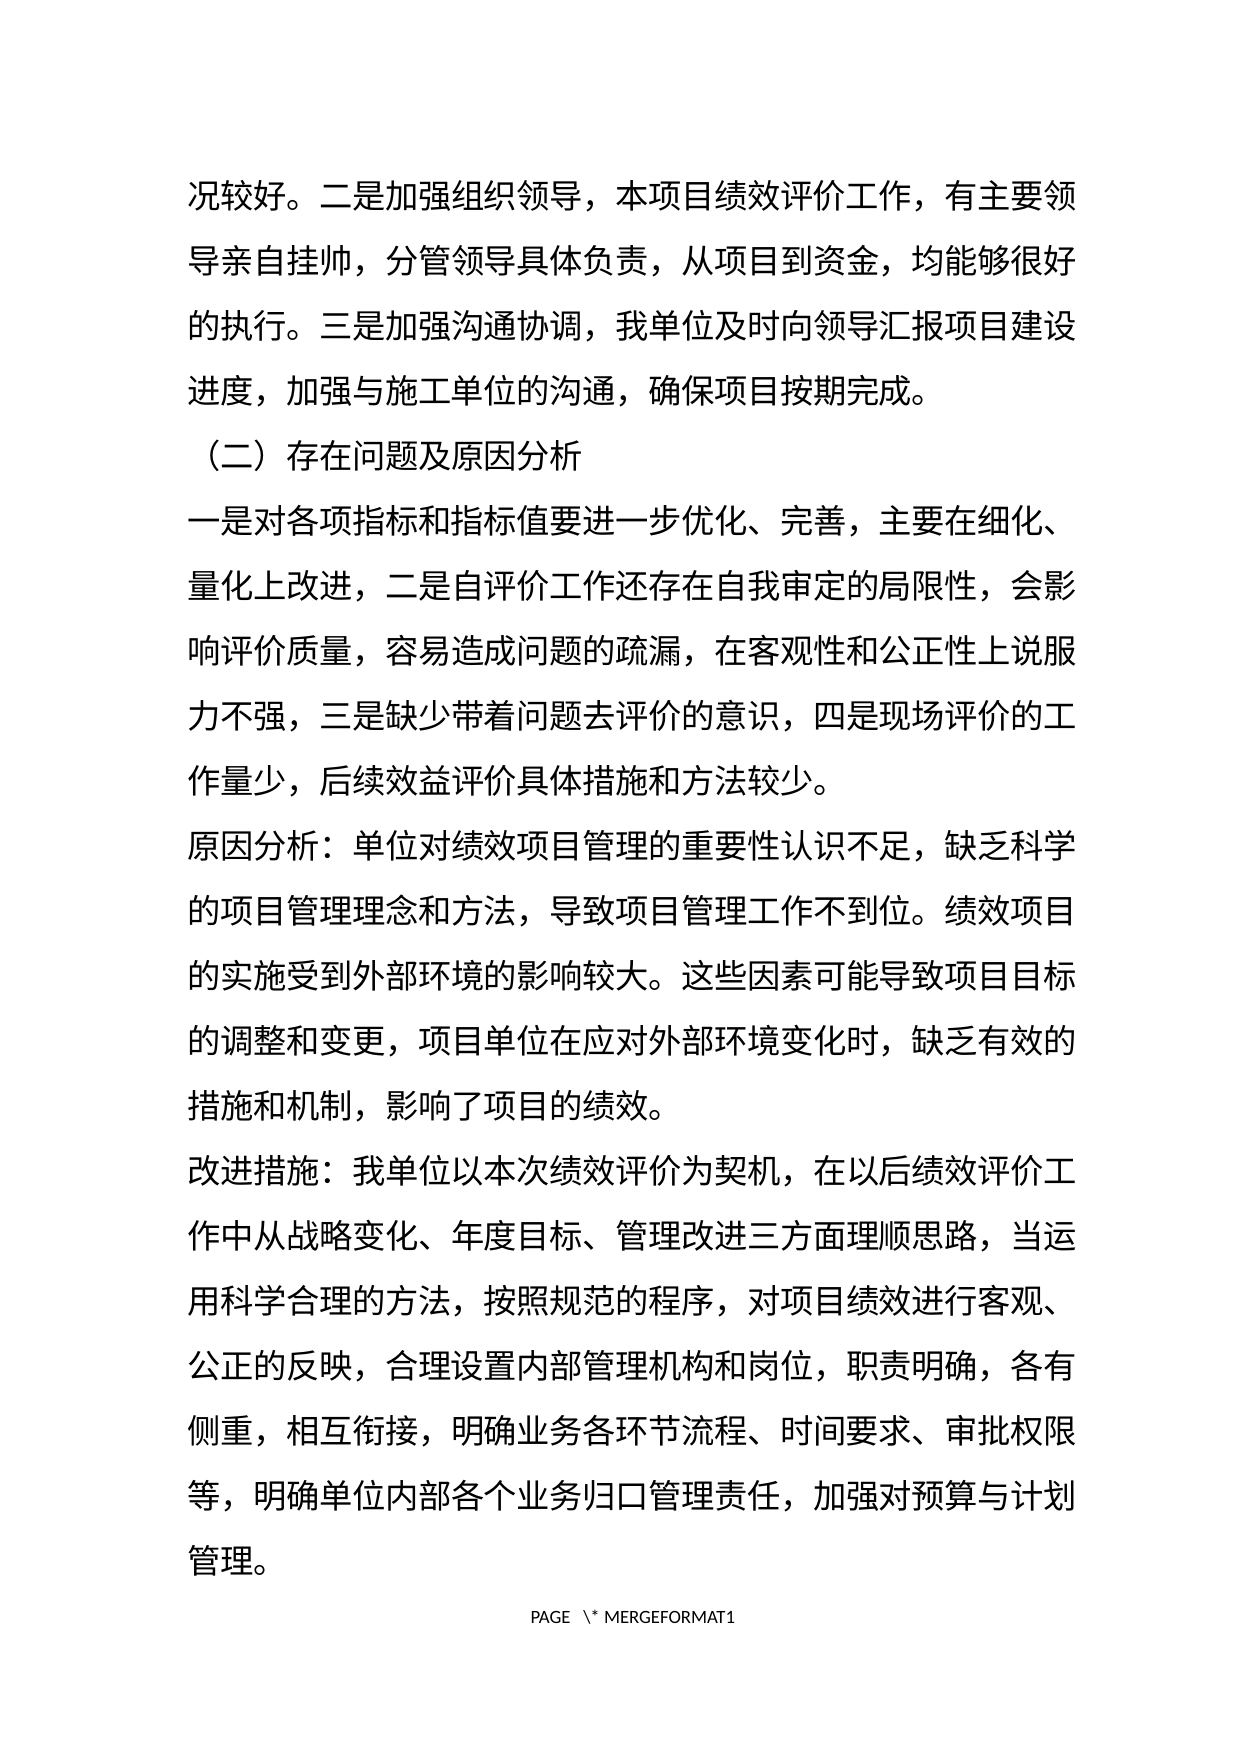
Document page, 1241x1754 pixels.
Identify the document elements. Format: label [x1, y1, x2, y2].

text [187, 162, 1078, 1592]
